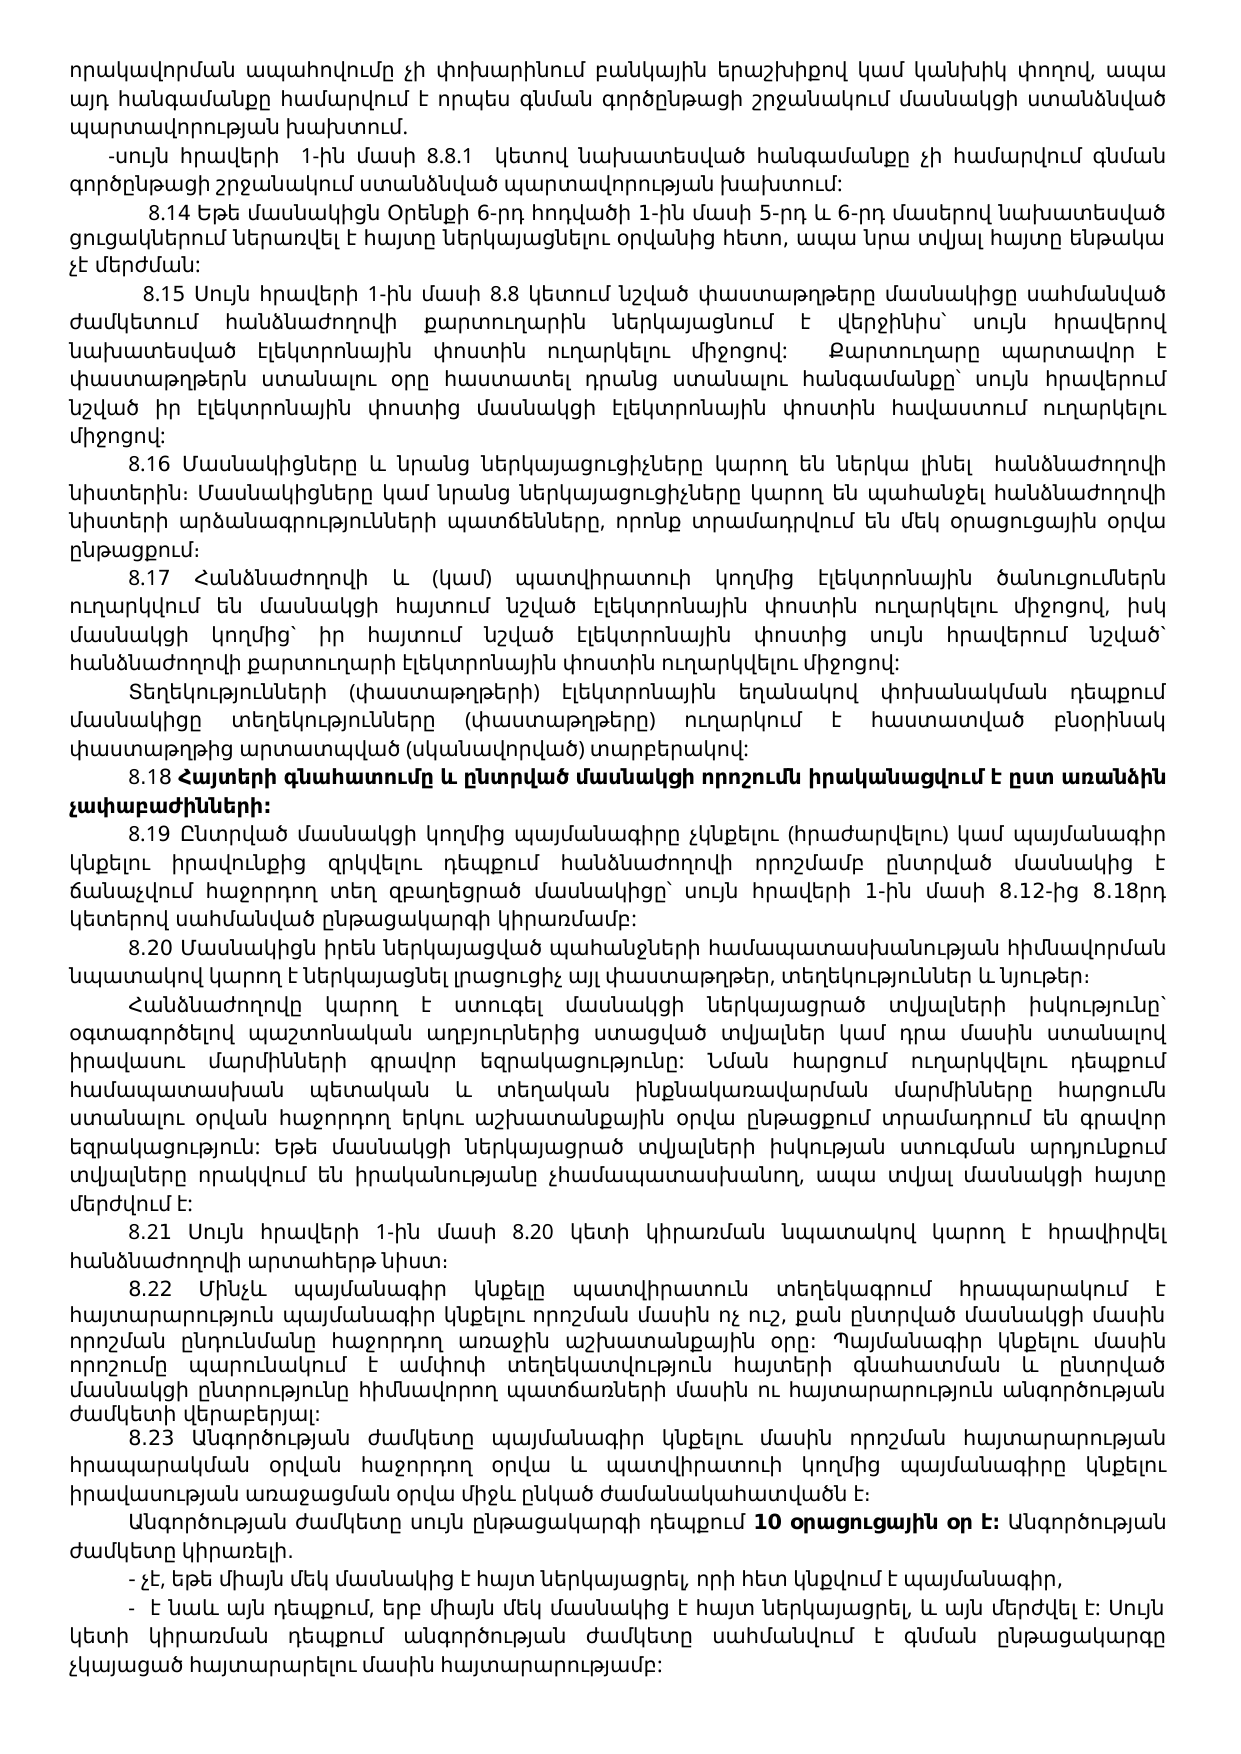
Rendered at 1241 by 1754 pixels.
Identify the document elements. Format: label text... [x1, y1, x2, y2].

text 8.14 Եթե մասնակիցն Օրենքի 6-րդ հոդվածի 1-ին մասի 5-րդ և 6-րդ մասերով նախատեսված ցուցակներում ներառվել է հայտը ներկայացնելու օրվանից հետո, ապա նրա տվյալ հայտը ենթակա չէ մերժման: [69, 198, 1167, 279]
text 8.16 Մասնակիցները և նրանց ներկայացուցիչները կարող են ներկա լինել հանձնաժողովի նիստերին։ Մասնակիցները կամ նրանց ներկայացուցիչները կարող են պահանջել հանձնաժողովի նիստերի արձանագրությունների պատճենները, որոնք տրամադրվում են մեկ օրացուցային օրվա ընթացքում։ [69, 449, 1167, 563]
text 8.19 Ընտրված մասնակցի կողմից պայմանագիրը չկնքելու (հրաժարվելու) կամ պայմանագիր կնքելու իրավունքից զրկվելու դեպքում հանձնաժողովի որոշմամբ ընտրված մասնակից է ճանաչվում հաջորդող տեղ զբաղեցրած մասնակիցը՝ սույն հրավերի 1-ին մասի 8.12-ից 8.18րդ կետերով սահմանված ընթացակարգի կիրառմամբ: [69, 819, 1167, 933]
text 8.17 Հանձնաժողովի և (կամ) պատվիրատուի կողմից էլեկտրոնային ծանուցումներն ուղարկվում են մասնակցի հայտում նշված էլեկտրոնային փոստին ուղարկելու միջոցով, իսկ մասնակցի կողմից` իր հայտում նշված էլեկտրոնային փոստից սույն հրավերում նշված` հանձնաժողովի քարտուղարի էլեկտրոնային փոստին ուղարկվելու միջոցով: [69, 563, 1167, 677]
text 8.21 Սույն հրավերի 1-ին մասի 8.20 կետի կիրառման նպատակով կարող է հրավիրվել հանձնաժողովի արտահերթ նիստ։ [69, 1217, 1167, 1274]
text Հանձնաժողովը կարող է ստուգել մասնակցի ներկայացրած տվյալների իսկությունը` օգտագործելով պաշտոնական աղբյուրներից ստացված տվյալներ կամ դրա մասին ստանալով իրավասու մարմինների գրավոր եզրակացությունը: Նման հարցում ուղարկվելու դեպքում համապատասխան պետական և տեղական ինքնակառավարման մարմինները հարցումն ստանալու օրվան հաջորդող երկու աշխատանքային օրվա ընթացքում տրամադրում են գրավոր եզրակացություն: Եթե մասնակցի ներկայացրած տվյալների իսկության ստուգման արդյունքում տվյալները որակվում են իրականությանը չհամապատասխանող, ապա տվյալ մասնակցի հայտը մերժվում է: [69, 990, 1167, 1217]
text Անգործության ժամկետը սույն ընթացակարգի դեպքում 10 օրացուցային օր է։ Անգործության ժամկետը կիրառելի. [69, 1507, 1167, 1564]
text 8.22 Մինչև պայմանագիր կնքելը պատվիրատուն տեղեկագրում հրապարակում է հայտարարություն պայմանագիր կնքելու որոշման մասին ոչ ուշ, քան ընտրված մասնակցի մասին որոշման ընդունմանը հաջորդող առաջին աշխատանքային օրը: Պայմանագիր կնքելու մասին որոշումը պարունակում է ամփոփ տեղեկատվություն հայտերի գնահատման և ընտրված մասնակցի ընտրությունը հիմնավորող պատճառների մասին ու հայտարարություն անգործության ժամկետի վերաբերյալ: [69, 1274, 1167, 1426]
text -սույն հրավերի 1-ին մասի 8.8.1 կետով նախատեսված հանգամանքը չի համարվում գնման գործընթացի շրջանակում ստանձնված պարտավորության խախտում: [69, 141, 1167, 198]
text 8.18 Հայտերի գնահատումը և ընտրված մասնակցի որոշումն իրականացվում է ըստ առանձին չափաբաժինների: [69, 762, 1167, 819]
text - է նաև այն դեպքում, երբ միայն մեկ մասնակից է հայտ ներկայացրել, և այն մերժվել է: Սույն կետի կիրառման դեպքում անգործության ժամկետը սահմանվում է գնման ընթացակարգը չկայացած հայտարարելու մասին հայտարարությամբ: [69, 1593, 1167, 1678]
text Տեղեկությունների (փաստաթղթերի) էլեկտրոնային եղանակով փոխանակման դեպքում մասնակիցը տեղեկությունները (փաստաթղթերը) ուղարկում է հաստատված բնօրինակ փաստաթղթից արտատպված (սկանավորված) տարբերակով: [69, 677, 1167, 762]
text 8.15 Սույն հրավերի 1-ին մասի 8.8 կետում նշված փաստաթղթերը մասնակիցը սահմանված ժամկետում հանձնաժողովի քարտուղարին ներկայացնում է վերջինիս՝ սույն հրավերով նախատեսված էլեկտրոնային փոստին ուղարկելու միջոցով: Քարտուղարը պարտավոր է փաստաթղթերն ստանալու օրը հաստատել դրանց ստանալու հանգամանքը՝ սույն հրավերում նշված իր էլեկտրոնային փոստից մասնակցի էլեկտրոնային փոստին հավաստում ուղարկելու միջոցով: [69, 279, 1167, 449]
text - չէ, եթե միայն մեկ մասնակից է հայտ ներկայացրել, որի հետ կնքվում է պայմանագիր, [69, 1564, 1167, 1593]
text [69, 56, 1167, 141]
text 8.23 Անգործության ժամկետը պայմանագիր կնքելու մասին որոշման հայտարարության հրապարակման օրվան հաջորդող օրվա և պատվիրատուի կողմից պայմանագիրը կնքելու իրավասության առաջացման օրվա միջև ընկած ժամանակահատվածն է։ [69, 1426, 1167, 1507]
text 8.20 Մասնակիցն իրեն ներկայացված պահանջների համապատասխանության հիմնավորման նպատակով կարող է ներկայացնել լրացուցիչ այլ փաստաթղթեր, տեղեկություններ և նյութեր։ [69, 933, 1167, 990]
